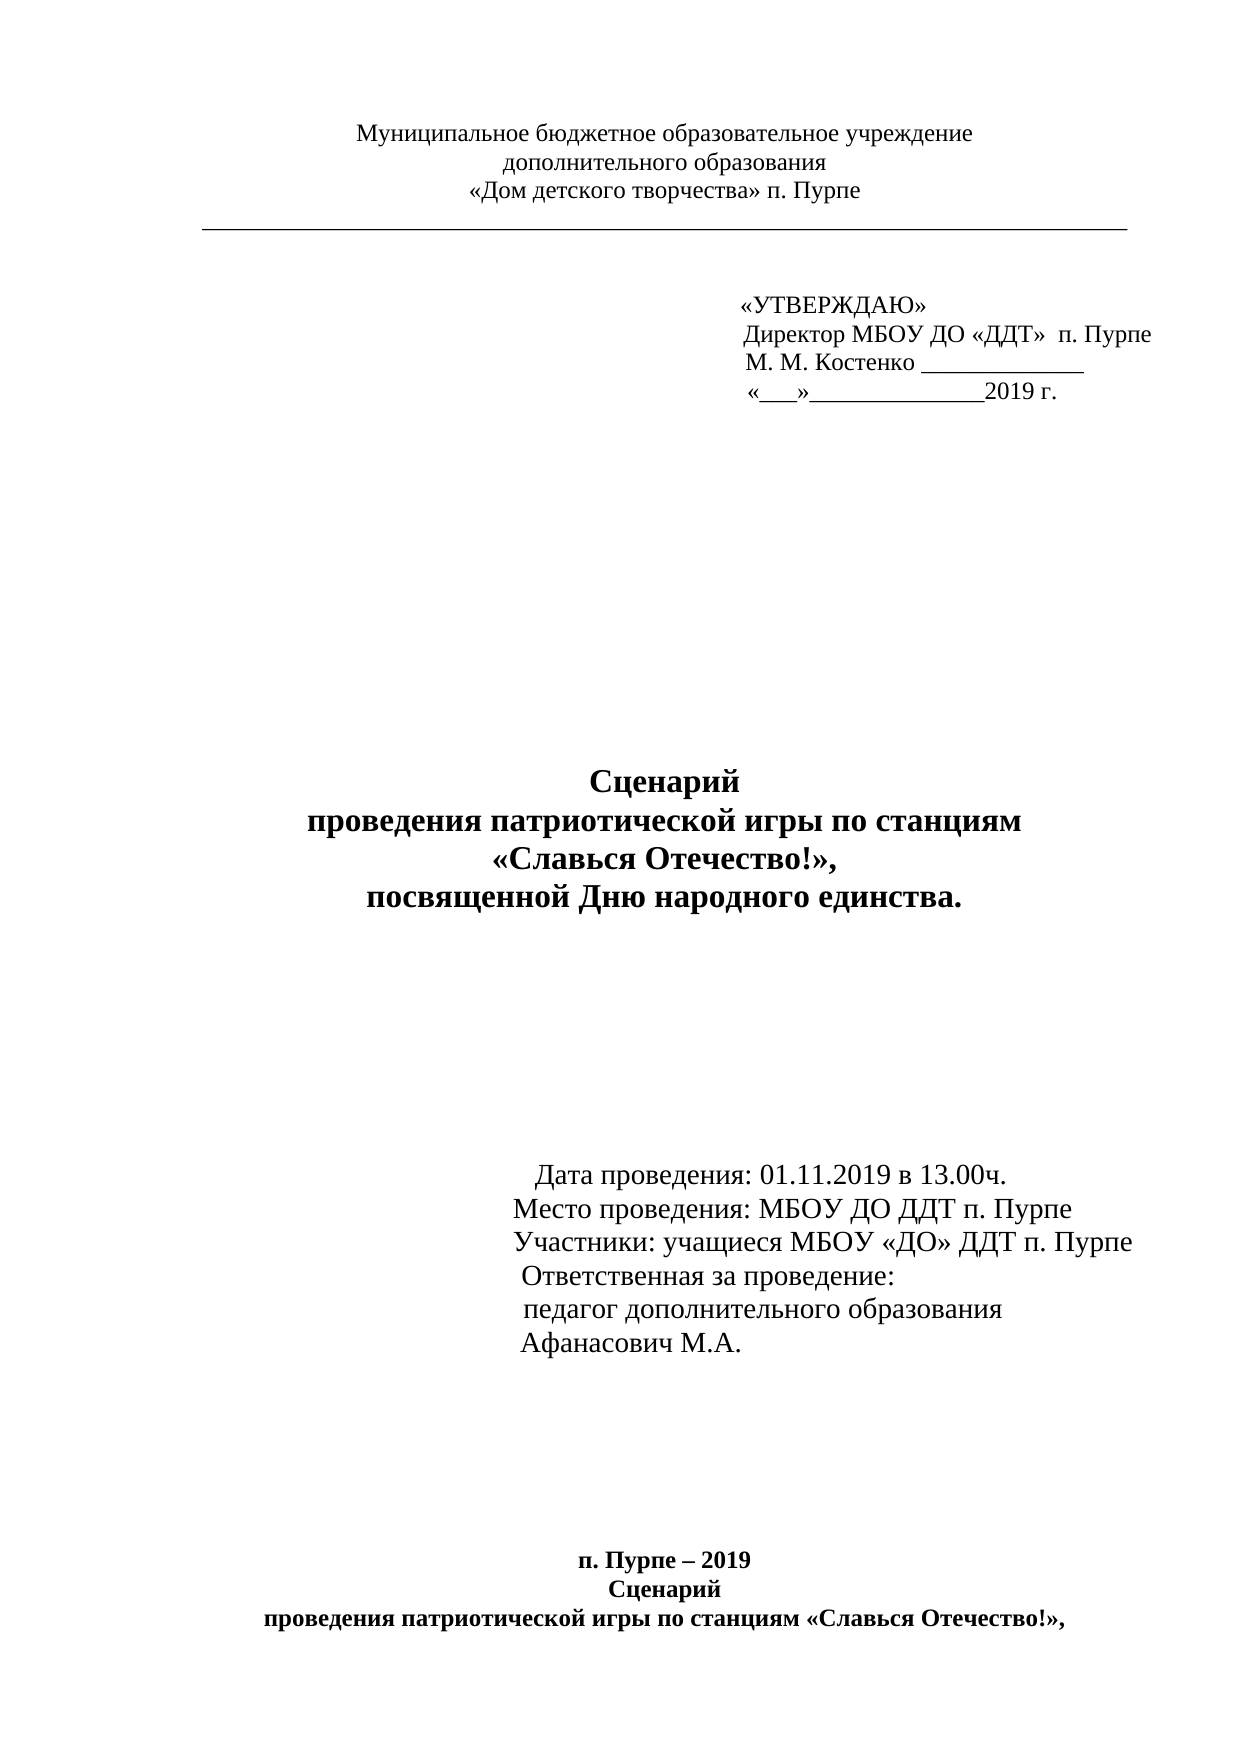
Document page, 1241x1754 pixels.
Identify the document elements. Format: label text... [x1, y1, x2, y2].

text педагог дополнительного образования [177, 1291, 1152, 1325]
text проведения патриотической игры по станциям «Славься Отечество!», [177, 1603, 1152, 1632]
text Участники: учащиеся МБОУ «ДО» ДДТ п. Пурпе [177, 1224, 1152, 1258]
text проведения патриотической игры по станциям [177, 800, 1152, 838]
text М. М. Костенко _____________ [177, 347, 1152, 376]
text Афанасович М.А. [177, 1325, 1152, 1358]
text дополнительного образования [177, 147, 1152, 176]
text Дата проведения: 01.11.2019 в 13.00ч. [177, 1157, 1152, 1191]
text «Дом детского творчества» п. Пурпе [177, 176, 1152, 204]
text п. Пурпе – 2019 [177, 1545, 1152, 1574]
text Директор МБОУ ДО «ДДТ» п. Пурпе [177, 319, 1152, 347]
text «Славься Отечество!», [177, 838, 1152, 877]
text «УТВЕРЖДАЮ» [177, 290, 1152, 319]
text посвященной Дню народного единства. [177, 877, 1152, 915]
text «___»______________2019 г. [177, 376, 1152, 405]
text Сценарий [177, 1574, 1152, 1603]
text Ответственная за проведение: [177, 1258, 1152, 1291]
text __________________________________________________________________________ [177, 204, 1152, 233]
text Сценарий [177, 762, 1152, 800]
text Место проведения: МБОУ ДО ДДТ п. Пурпе [177, 1191, 1152, 1224]
text Муниципальное бюджетное образовательное учреждение [177, 118, 1152, 147]
